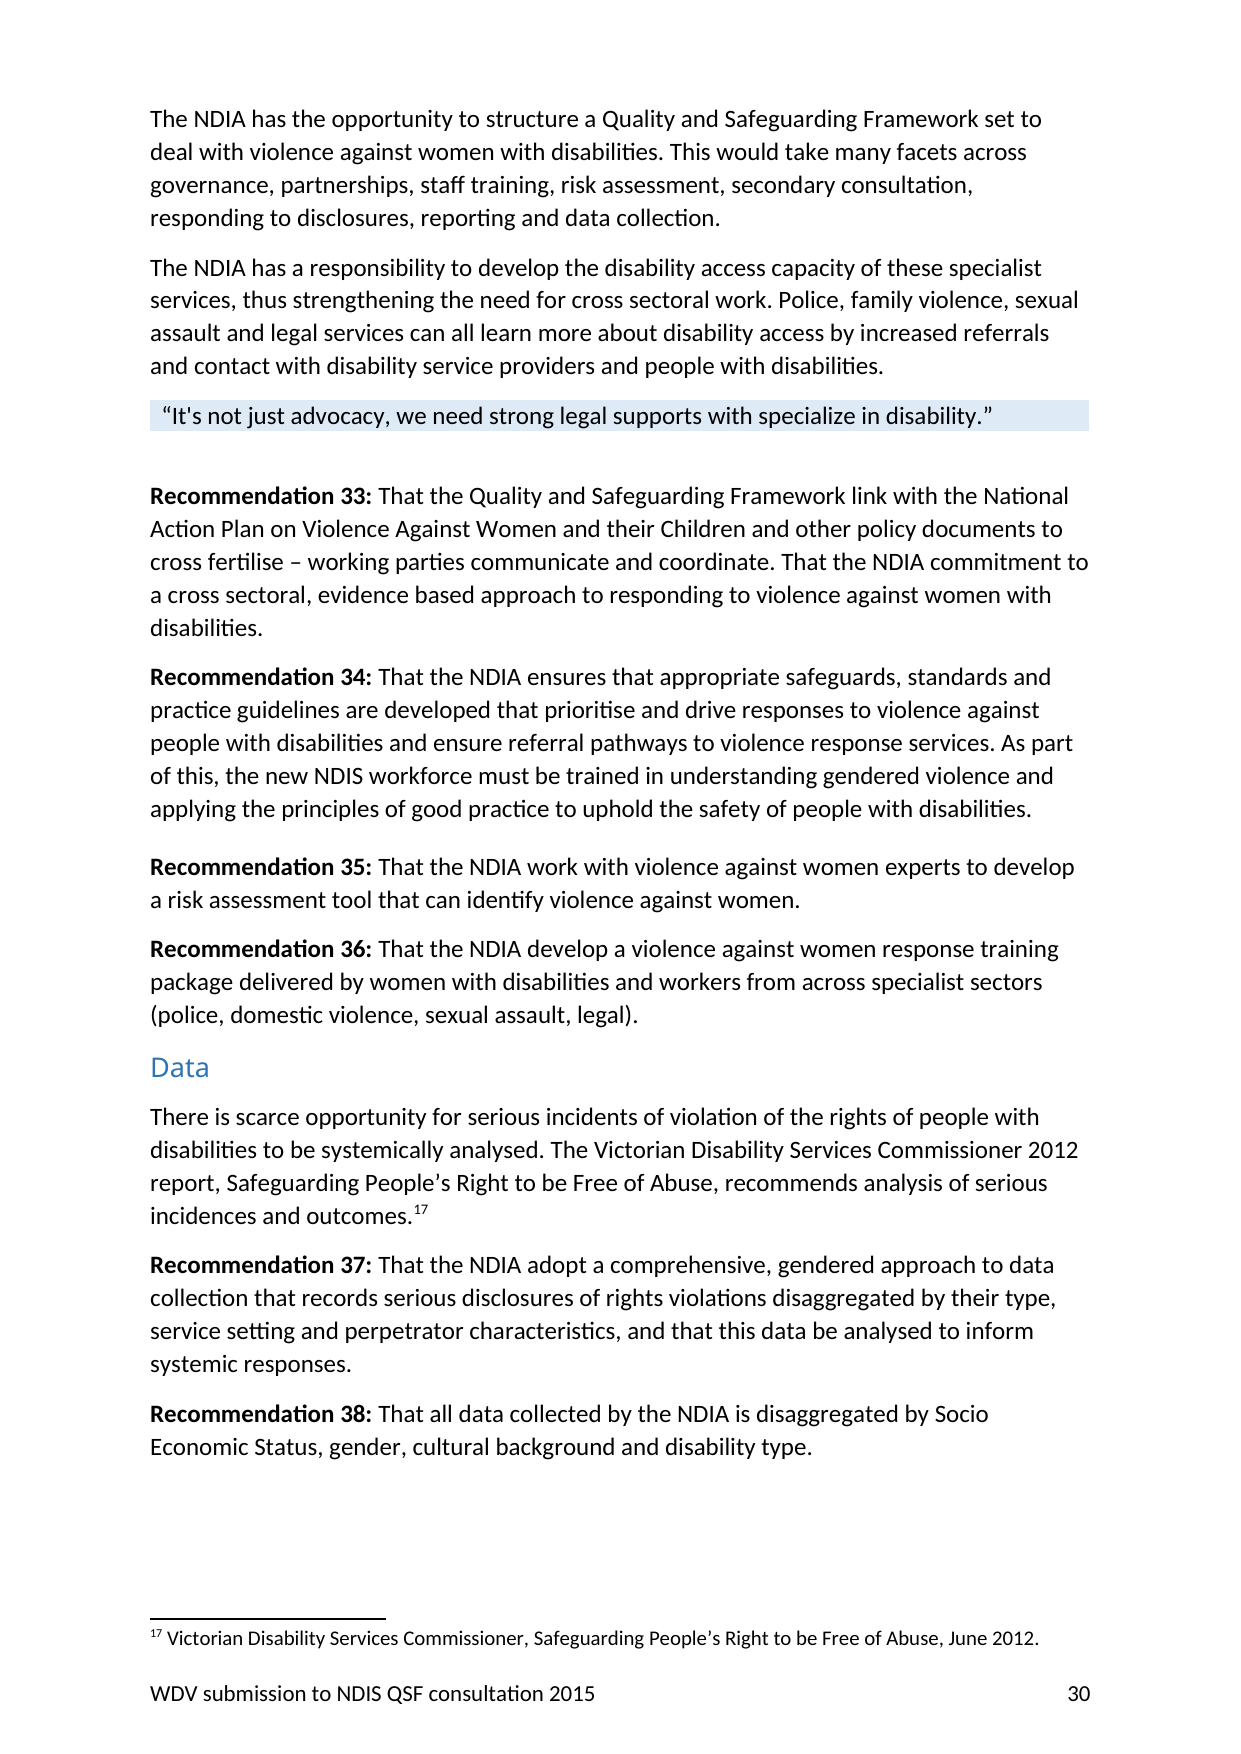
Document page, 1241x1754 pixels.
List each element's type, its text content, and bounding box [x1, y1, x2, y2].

subtitle Data [150, 1049, 1090, 1086]
text The NDIA has a responsibility to develop the disability access capacity of these specialist services, thus strengthening the need for cross sectoral work. Police, family violence, sexual assault and legal services can all learn more about disability access by increased referrals and contact with disability service providers and people with disabilities. [150, 252, 1090, 381]
text Recommendation 33: That the Quality and Safeguarding Framework link with the National Action Plan on Violence Against Women and their Children and other policy documents to cross fertilise – working parties communicate and coordinate. That the NDIA commitment to a cross sectoral, evidence based approach to responding to violence against women with disabilities. [150, 480, 1090, 642]
text There is scarce opportunity for serious incidents of violation of the rights of people with disabilities to be systemically analysed. The Victorian Disability Services Commissioner 2012 report, Safeguarding People’s Right to be Free of Abuse, recommends analysis of serious incidences and outcomes. [150, 1101, 1090, 1231]
text Recommendation 34: That the NDIA ensures that appropriate safeguards, standards and practice guidelines are developed that prioritise and drive responses to violence against people with disabilities and ensure referral pathways to violence response services. As part of this, the new NDIS workforce must be trained in understanding gendered violence and applying the principles of good practice to uphold the safety of people with disabilities. [150, 661, 1090, 824]
text Recommendation 37: That the NDIA adopt a comprehensive, gendered approach to data collection that records serious disclosures of rights violations disaggregated by their type, service setting and perpetrator characteristics, and that this data be analysed to inform systemic responses. [150, 1249, 1090, 1379]
table_header “It's not just advocacy, we need strong legal supports with specialize in disability.” [150, 400, 1089, 431]
text Recommendation 38: That all data collected by the NDIA is disaggregated by Socio Economic Status, gender, cultural background and disability type. [150, 1398, 1090, 1461]
text Recommendation 36: That the NDIA develop a violence against women response training package delivered by women with disabilities and workers from across specialist sectors (police, domestic violence, sexual assault, legal). [150, 933, 1090, 1030]
text Recommendation 35: That the NDIA work with violence against women experts to develop a risk assessment tool that can identify violence against women. [150, 851, 1090, 914]
text The NDIA has the opportunity to structure a Quality and Safeguarding Framework set to deal with violence against women with disabilities. This would take many facets across governance, partnerships, staff training, risk assessment, secondary consultation, responding to disclosures, reporting and data collection. [150, 103, 1090, 233]
